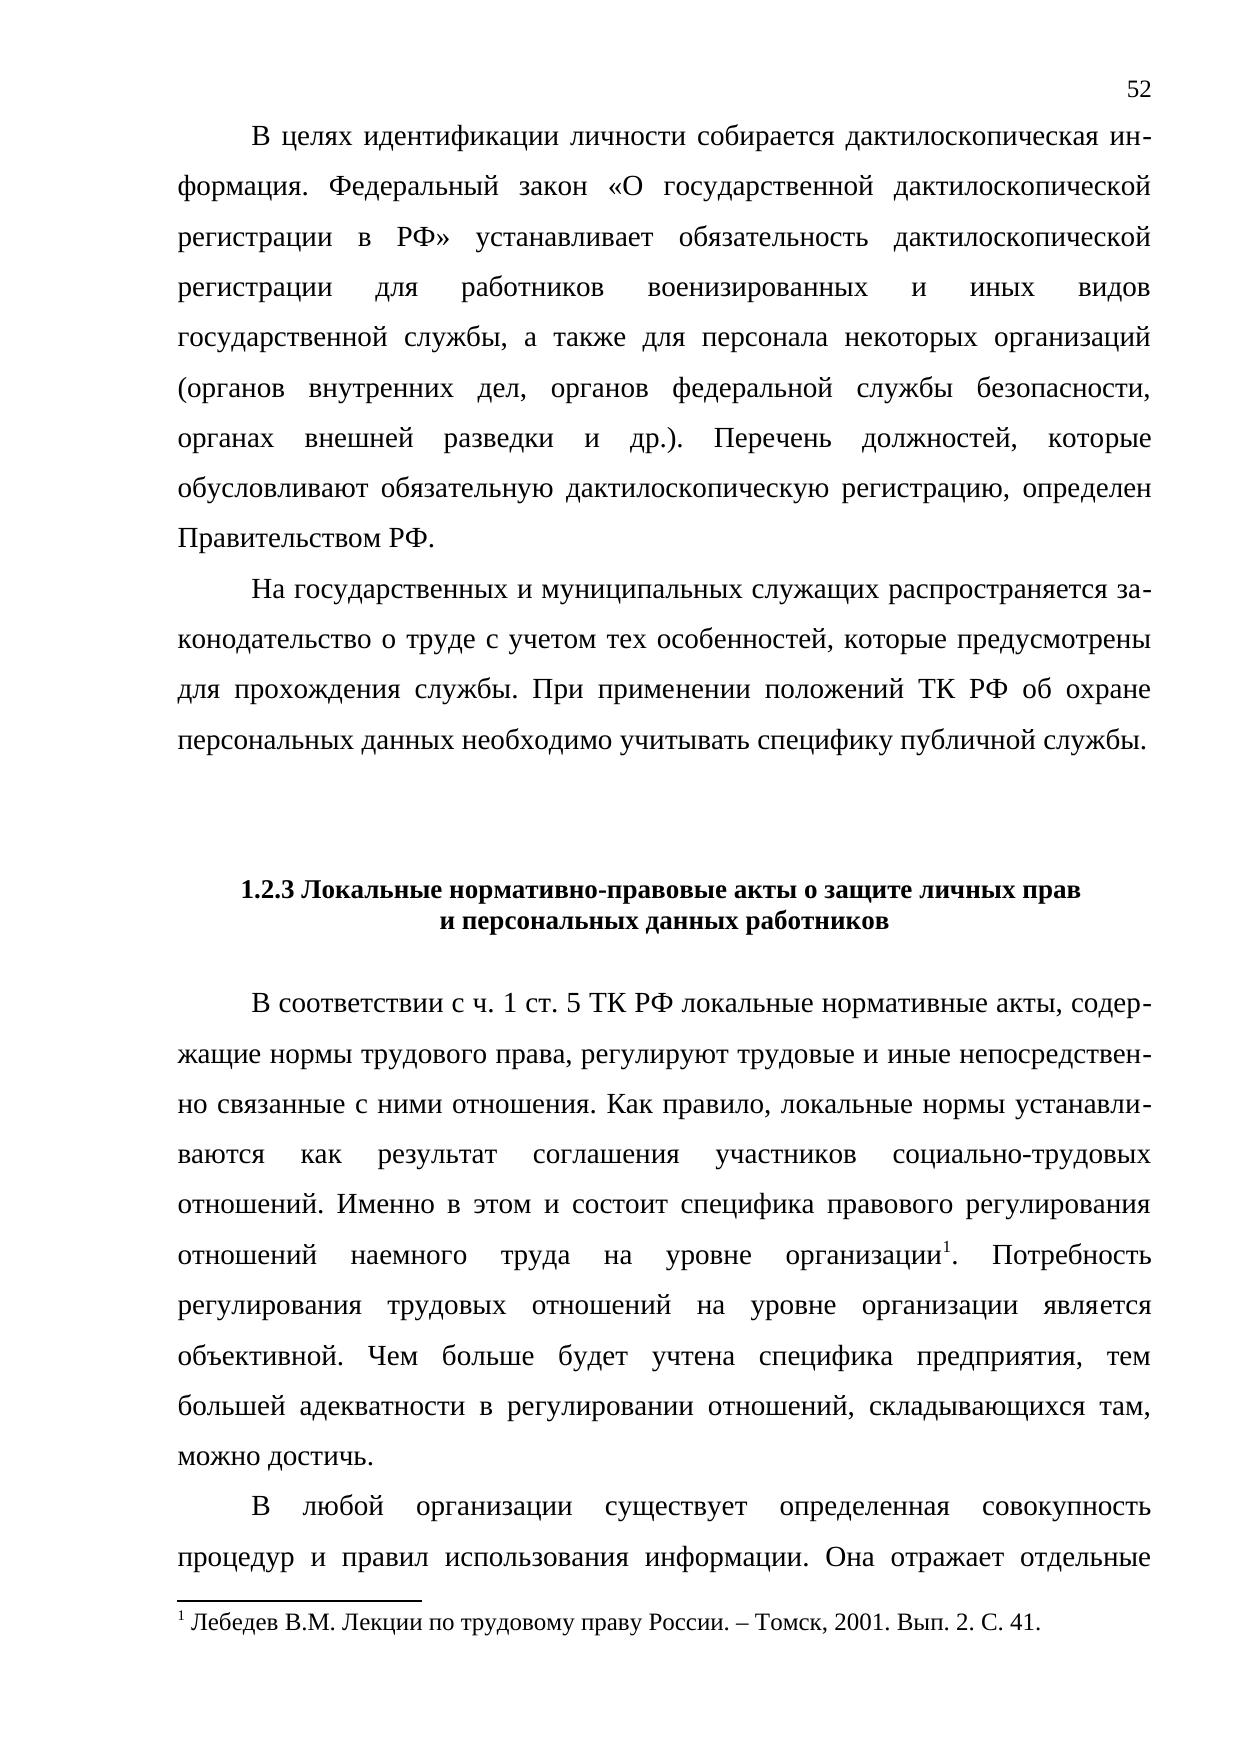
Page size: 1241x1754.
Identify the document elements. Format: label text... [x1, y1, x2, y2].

subtitle 1.2.3 Локальные нормативно-правовые акты о защите личных прав и персональных данных работников [177, 873, 1152, 935]
text В соответствии с ч. 1 ст. 5 ТК РФ локальные нормативные акты, содержащие нормы трудового права, регулируют трудовые и иные непосредственно связанные с ними отношения. Как правило, локальные нормы устанавливаются как результат соглашения участников социально-трудовых отношений. Именно в этом и состоит специфика правового регулирования отношений наемного труда на уровне организации. Потребность регулирования трудовых отношений на уровне организации является объективной. Чем больше будет учтена специфика предприятия, тем большей адекватности в регулировании отношений, складывающихся там, можно достичь. [177, 985, 1152, 1472]
text На государственных и муниципальных служащих распространяется законодательство о труде с учетом тех особенностей, которые предусмотрены для прохождения службы. При применении положений ТК РФ об охране персональных данных необходимо учитывать специфику публичной службы. [177, 571, 1152, 755]
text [177, 1488, 1152, 1572]
text В целях идентификации личности собирается дактилоскопическая информация. Федеральный закон «О государственной дактилоскопической регистрации в РФ» устанавливает обязательность дактилоскопической регистрации для работников военизированных и иных видов государственной службы, а также для персонала некоторых организаций (органов внутренних дел, органов федеральной службы безопасности, органах внешней разведки и др.). Перечень должностей, которые обусловливают обязательную дактилоскопическую регистрацию, определен Правительством РФ. [177, 118, 1152, 554]
